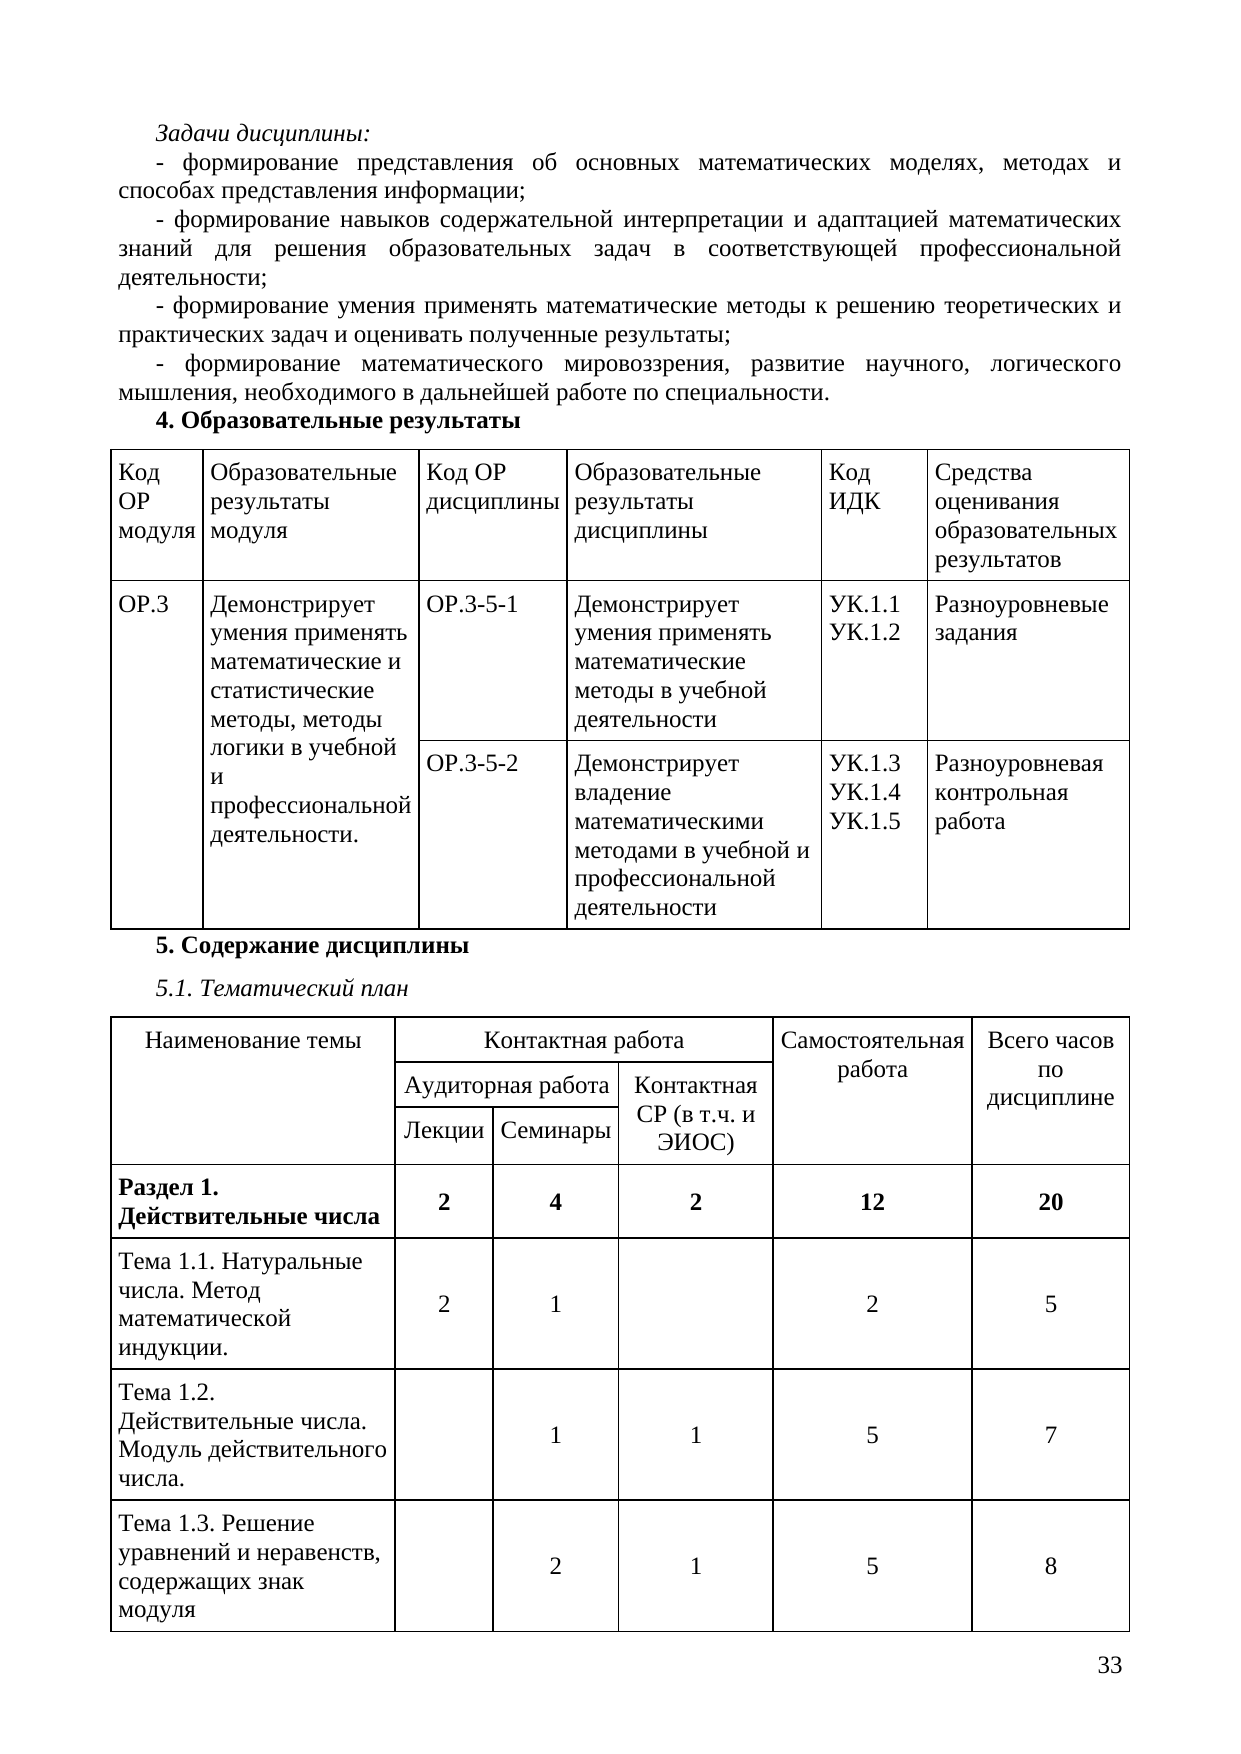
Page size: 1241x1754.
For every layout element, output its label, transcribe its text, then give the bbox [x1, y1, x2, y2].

table_cell Аудиторная работа [396, 1063, 618, 1106]
table_cell 12 [774, 1165, 971, 1237]
table_cell 2 [774, 1239, 971, 1368]
table_cell 2 [619, 1165, 772, 1237]
table_cell Семинары [494, 1108, 618, 1163]
table_cell Тема 1.1. Натуральные числа. Метод математической индукции. [112, 1239, 394, 1368]
table_cell Тема 1.3. Решение уравнений и неравенств, содержащих знак модуля [112, 1501, 394, 1631]
text - формирование математического мировоззрения, развитие научного, логического мышления, необходимого в дальнейшей работе по специальности. [118, 348, 1122, 406]
subtitle 4. Образовательные результаты [118, 406, 1122, 434]
table_cell 5 [774, 1501, 971, 1631]
table_cell 1 [494, 1370, 618, 1499]
table_cell 1 [619, 1370, 772, 1499]
table_cell ОР.3-5-1 [420, 581, 566, 740]
table_header Образовательные результаты дисциплины [568, 450, 821, 580]
text - формирование представления об основных математических моделях, методах и способах представления информации; [118, 147, 1122, 204]
table_header Самостоятельная работа [774, 1018, 971, 1163]
table_cell Разноуровневые задания [928, 581, 1129, 740]
table_cell ОР.3 [112, 581, 202, 928]
table_header Всего часов по дисциплине [973, 1018, 1129, 1163]
table_cell Тема 1.2. Действительные числа. Модуль действительного числа. [112, 1370, 394, 1499]
subtitle 5.1. Тематический план [118, 973, 1122, 1002]
table_header Образовательные результаты модуля [204, 450, 418, 580]
table_cell УК.1.3 УК.1.4 УК.1.5 [822, 741, 927, 928]
table_cell Демонстрирует умения применять математические методы в учебной деятельности [568, 581, 821, 740]
table_header Средства оценивания образовательных результатов [928, 450, 1129, 580]
table_cell Контактная СР (в т.ч. и ЭИОС) [619, 1063, 772, 1163]
table_cell [619, 1239, 772, 1368]
text Задачи дисциплины: [118, 118, 1122, 147]
table_cell ОР.3-5-2 [420, 741, 566, 928]
table_header Контактная работа [396, 1018, 772, 1061]
text - формирование навыков содержательной интерпретации и адаптацией математических знаний для решения образовательных задач в соответствующей профессиональной деятельности; [118, 204, 1122, 291]
table_header Наименование темы [112, 1018, 394, 1163]
table_header Код ИДК [822, 450, 927, 580]
table_cell 8 [973, 1501, 1129, 1631]
table_cell 1 [619, 1501, 772, 1631]
subtitle 5. Содержание дисциплины [118, 930, 1122, 959]
table_cell Раздел 1. Действительные числа [112, 1165, 394, 1237]
table_cell 1 [494, 1239, 618, 1368]
table_cell 5 [973, 1239, 1129, 1368]
table_cell Демонстрирует умения применять математические и статистические методы, методы логики в учебной и профессиональной деятельности. [204, 581, 418, 928]
table_cell 7 [973, 1370, 1129, 1499]
table_cell 20 [973, 1165, 1129, 1237]
table_header Код ОР модуля [112, 450, 202, 580]
table_cell 2 [396, 1165, 492, 1237]
text - формирование умения применять математические методы к решению теоретических и практических задач и оценивать полученные результаты; [118, 291, 1122, 348]
table_cell Демонстрирует владение математическими методами в учебной и профессиональной деятельности [568, 741, 821, 928]
table_cell Лекции [396, 1108, 492, 1163]
table_header Код ОР дисциплины [420, 450, 566, 580]
table_cell 2 [396, 1239, 492, 1368]
table_cell 5 [774, 1370, 971, 1499]
table_cell 4 [494, 1165, 618, 1237]
table_cell УК.1.1 УК.1.2 [822, 581, 927, 740]
table_cell [396, 1501, 492, 1631]
table_cell Разноуровневая контрольная работа [928, 741, 1129, 928]
table_cell [396, 1370, 492, 1499]
table_cell 2 [494, 1501, 618, 1631]
